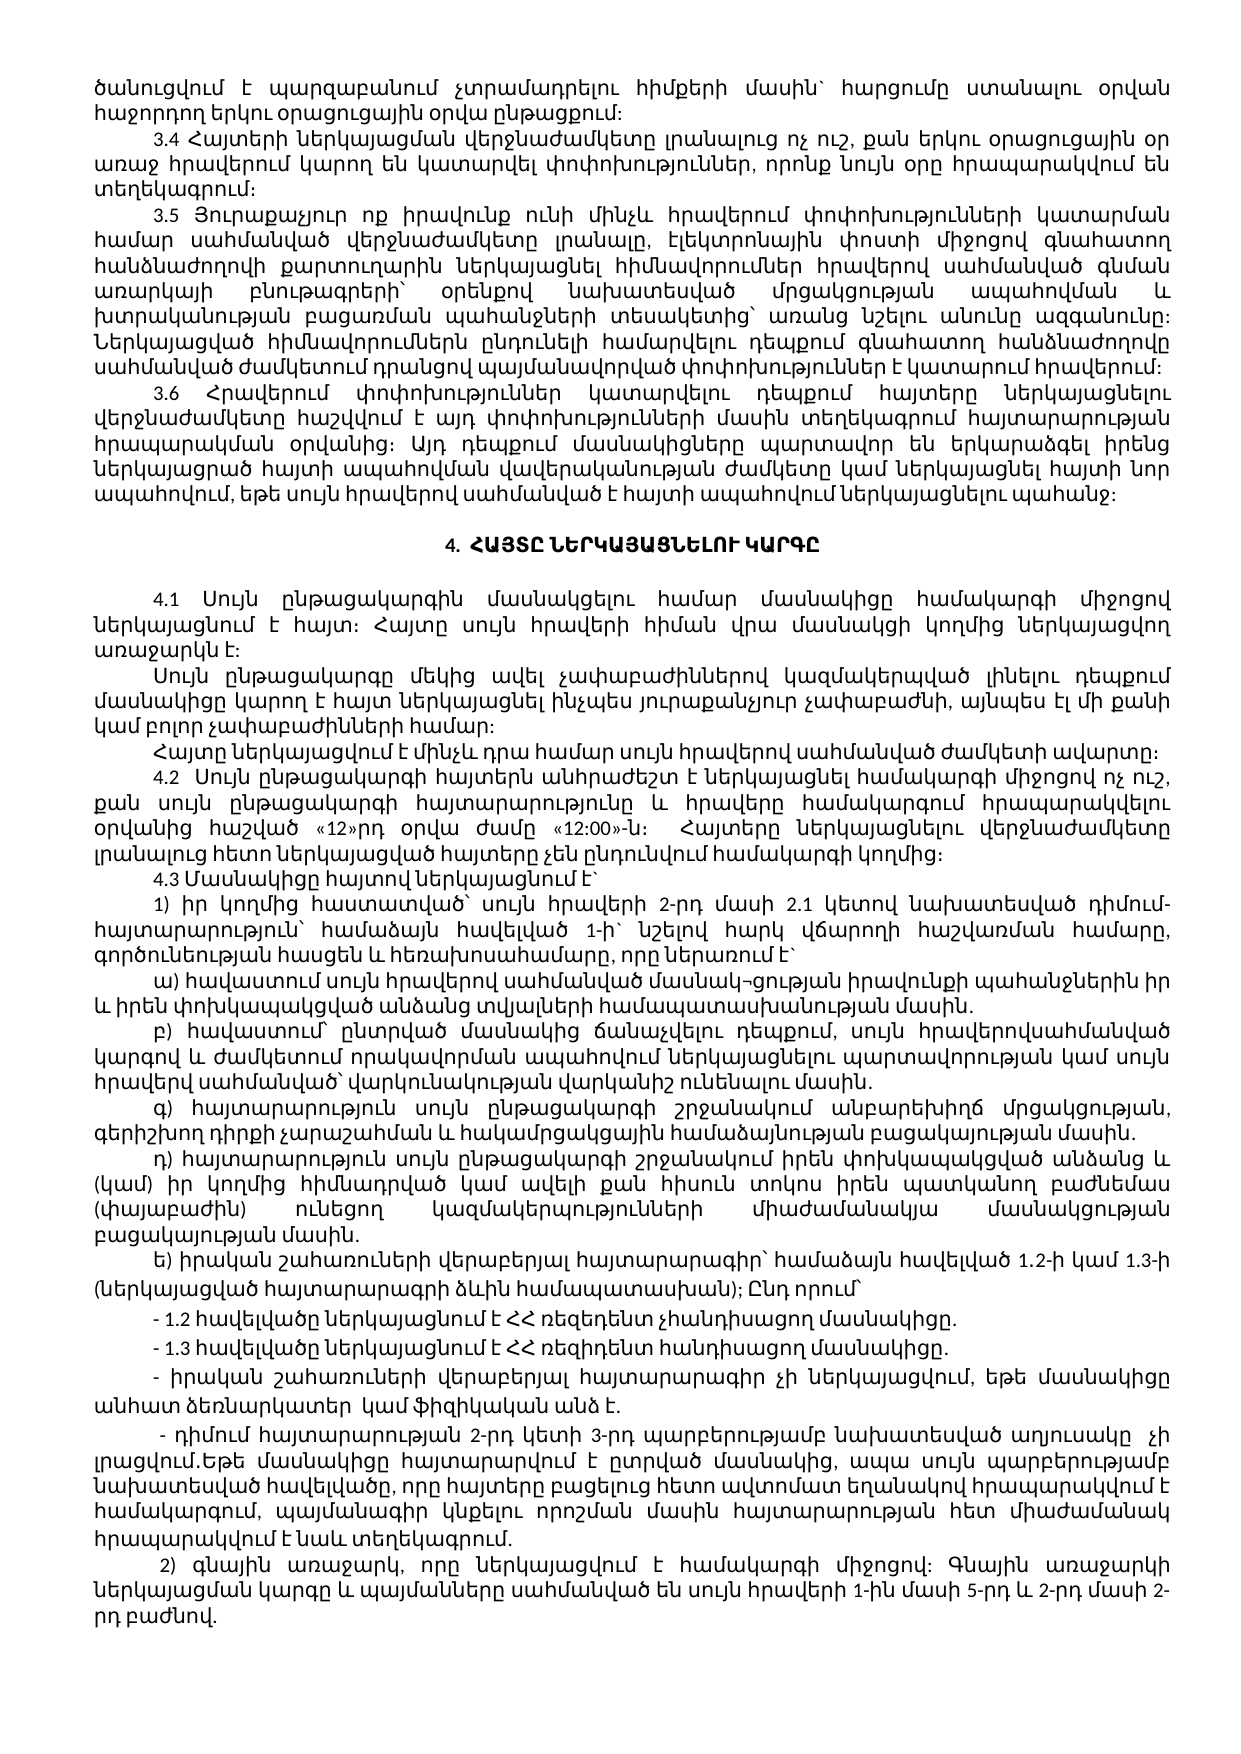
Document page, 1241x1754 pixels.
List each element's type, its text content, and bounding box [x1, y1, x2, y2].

text ա) հավաստում սույն հրավերով սահմանված մասնակ¬ցության իրավունքի պահանջներին իր և իրեն փոխկապակցված անձանց տվյալների համապատասխանության մասին. [94, 968, 1171, 1019]
text գ) հայտարարություն սույն ընթացակարգի շրջանակում անբարեխիղճ մրցակցության, գերիշխող դիրքի չարաշահման և հակամրցակցային համաձայնության բացակայության մասին. [94, 1095, 1171, 1146]
text - 1.2 հավելվածը ներկայացնում է ՀՀ ռեզեդենտ չհանդիսացող մասնակիցը. [94, 1306, 1171, 1331]
text Սույն ընթացակարգը մեկից ավել չափաբաժիններով կազմակերպված լինելու դեպքում մասնակիցը կարող է հայտ ներկայացնել ինչպես յուրաքանչյուր չափաբաժնի, այնպես էլ մի քանի կամ բոլոր չափաբաժինների համար: [94, 663, 1171, 739]
text դ) հայտարարություն սույն ընթացակարգի շրջանակում իրեն փոխկապակցված անձանց և (կամ) իր կողմից հիմնադրված կամ ավելի քան հիսուն տոկոս իրեն պատկանող բաժնեմաս (փայաբաժին) ունեցող կազմակերպությունների միաժամանակյա մասնակցության բացակայության մասին. [94, 1146, 1171, 1247]
text 3.4 Հայտերի ներկայացման վերջնաժամկետը լրանալուց ոչ ուշ, քան երկու օրացուցային օր առաջ հրավերում կարող են կատարվել փոփոխություններ, որոնք նույն օրը հրապարակվում են տեղեկագրում։ [94, 126, 1171, 202]
text - դիմում հայտարարության 2-րդ կետի 3-րդ պարբերությամբ նախատեսված աղյուսակը չի լրացվում․Եթե մասնակիցը հայտարարվում է ըտրված մասնակից, ապա սույն պարբերությամբ նախատեսված հավելվածը, որը հայտերը բացելուց հետո ավտոմատ եղանակով հրապարակվում է համակարգում, պայմանագիր կնքելու որոշման մասին հայտարարության հետ միաժամանակ հրապարակվում է նաև տեղեկագրում. [94, 1422, 1171, 1552]
text 4.3 Մասնակիցը հայտով ներկայացնում է` [94, 866, 1171, 892]
text բ) հավաստում՝ ընտրված մասնակից ճանաչվելու դեպքում, սույն հրավերովսահմանված կարգով և ժամկետում որակավորման ապահովում ներկայացնելու պարտավորության կամ սույն հրավերվ սահմանված՝ վարկունակության վարկանիշ ունենալու մասին. [94, 1019, 1171, 1095]
text ե) իրական շահառուների վերաբերյալ հայտարարագիր՝ համաձայն հավելված 1․2-ի կամ 1.3-ի (ներկայացված հայտարարագրի ձևին համապատասխան); Ընդ որում՝ [94, 1247, 1171, 1302]
text 4.2 Սույն ընթացակարգի հայտերն անհրաժեշտ է ներկայացնել համակարգի միջոցով ոչ ուշ, քան սույն ընթացակարգի հայտարարությունը և հրավերը համակարգում հրապարակվելու օրվանից հաշված «12»րդ օրվա ժամը «12:00»-ն։ Հայտերը ներկայացնելու վերջնաժամկետը լրանալուց հետո ներկայացված հայտերը չեն ընդունվում համակարգի կողմից։ [94, 764, 1171, 866]
text 2) գնային առաջարկ, որը ներկայացվում է համակարգի միջոցով: Գնային առաջարկի ներկայացման կարգը և պայմանները սահմանված են սույն հրավերի 1-ին մասի 5-րդ և 2-րդ մասի 2-րդ բաժնով. [94, 1552, 1171, 1628]
text 4. ՀԱՅՏԸ ՆԵՐԿԱՅԱՑՆԵԼՈՒ ԿԱՐԳԸ [94, 532, 1171, 558]
text 3.6 Հրավերում փոփոխություններ կատարվելու դեպքում հայտերը ներկայացնելու վերջնաժամկետը հաշվվում է այդ փոփոխությունների մասին տեղեկագրում հայտարարության հրապարակման օրվանից։ Այդ դեպքում մասնակիցները պարտավոր են երկարաձգել իրենց ներկայացրած հայտի ապահովման վավերականության ժամկետը կամ ներկայացնել հայտի նոր ապահովում, եթե սույն հրավերով սահմանված է հայտի ապահովում ներկայացնելու պահանջ: [94, 380, 1171, 507]
text Հայտը ներկայացվում է մինչև դրա համար սույն հրավերով սահմանված ժամկետի ավարտը։ [94, 739, 1171, 764]
text - 1.3 հավելվածը ներկայացնում է ՀՀ ռեզիդենտ հանդիսացող մասնակիցը. [94, 1335, 1171, 1360]
text 4.1 Սույն ընթացակարգին մասնակցելու համար մասնակիցը համակարգի միջոցով ներկայացնում է հայտ։ Հայտը սույն հրավերի հիման վրա մասնակցի կողմից ներկայացվող առաջարկն է: [94, 587, 1171, 663]
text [94, 75, 1171, 126]
text 3.5 Յուրաքաչյուր ոք իրավունք ունի մինչև հրավերում փոփոխությունների կատարման համար սահմանված վերջնաժամկետը լրանալը, էլեկտրոնային փոստի միջոցով գնահատող հանձնաժողովի քարտուղարին ներկայացնել հիմնավորումներ հրավերով սահմանված գնման առարկայի բնութագրերի՝ օրենքով նախատեսված մրցակցության ապահովման և խտրականության բացառման պահանջների տեսակետից՝ առանց նշելու անունը ազգանունը: Ներկայացված հիմնավորումներն ընդունելի համարվելու դեպքում գնահատող հանձնաժողովը սահմանված ժամկետում դրանցով պայմանավորված փոփոխություններ է կատարում հրավերում: [94, 202, 1171, 380]
text - իրական շահառուների վերաբերյալ հայտարարագիր չի ներկայացվում, եթե մասնակիցը անհատ ձեռնարկատեր կամ ֆիզիկական անձ է. [94, 1364, 1171, 1419]
text 1) իր կողմից հաստատված՝ սույն հրավերի 2-րդ մասի 2.1 կետով նախատեսված դիմում-հայտարարություն՝ համաձայն հավելված 1-ի` նշելով հարկ վճարողի հաշվառման համարը, գործունեության հասցեն և հեռախոսահամարը, որը ներառում է` [94, 892, 1171, 968]
